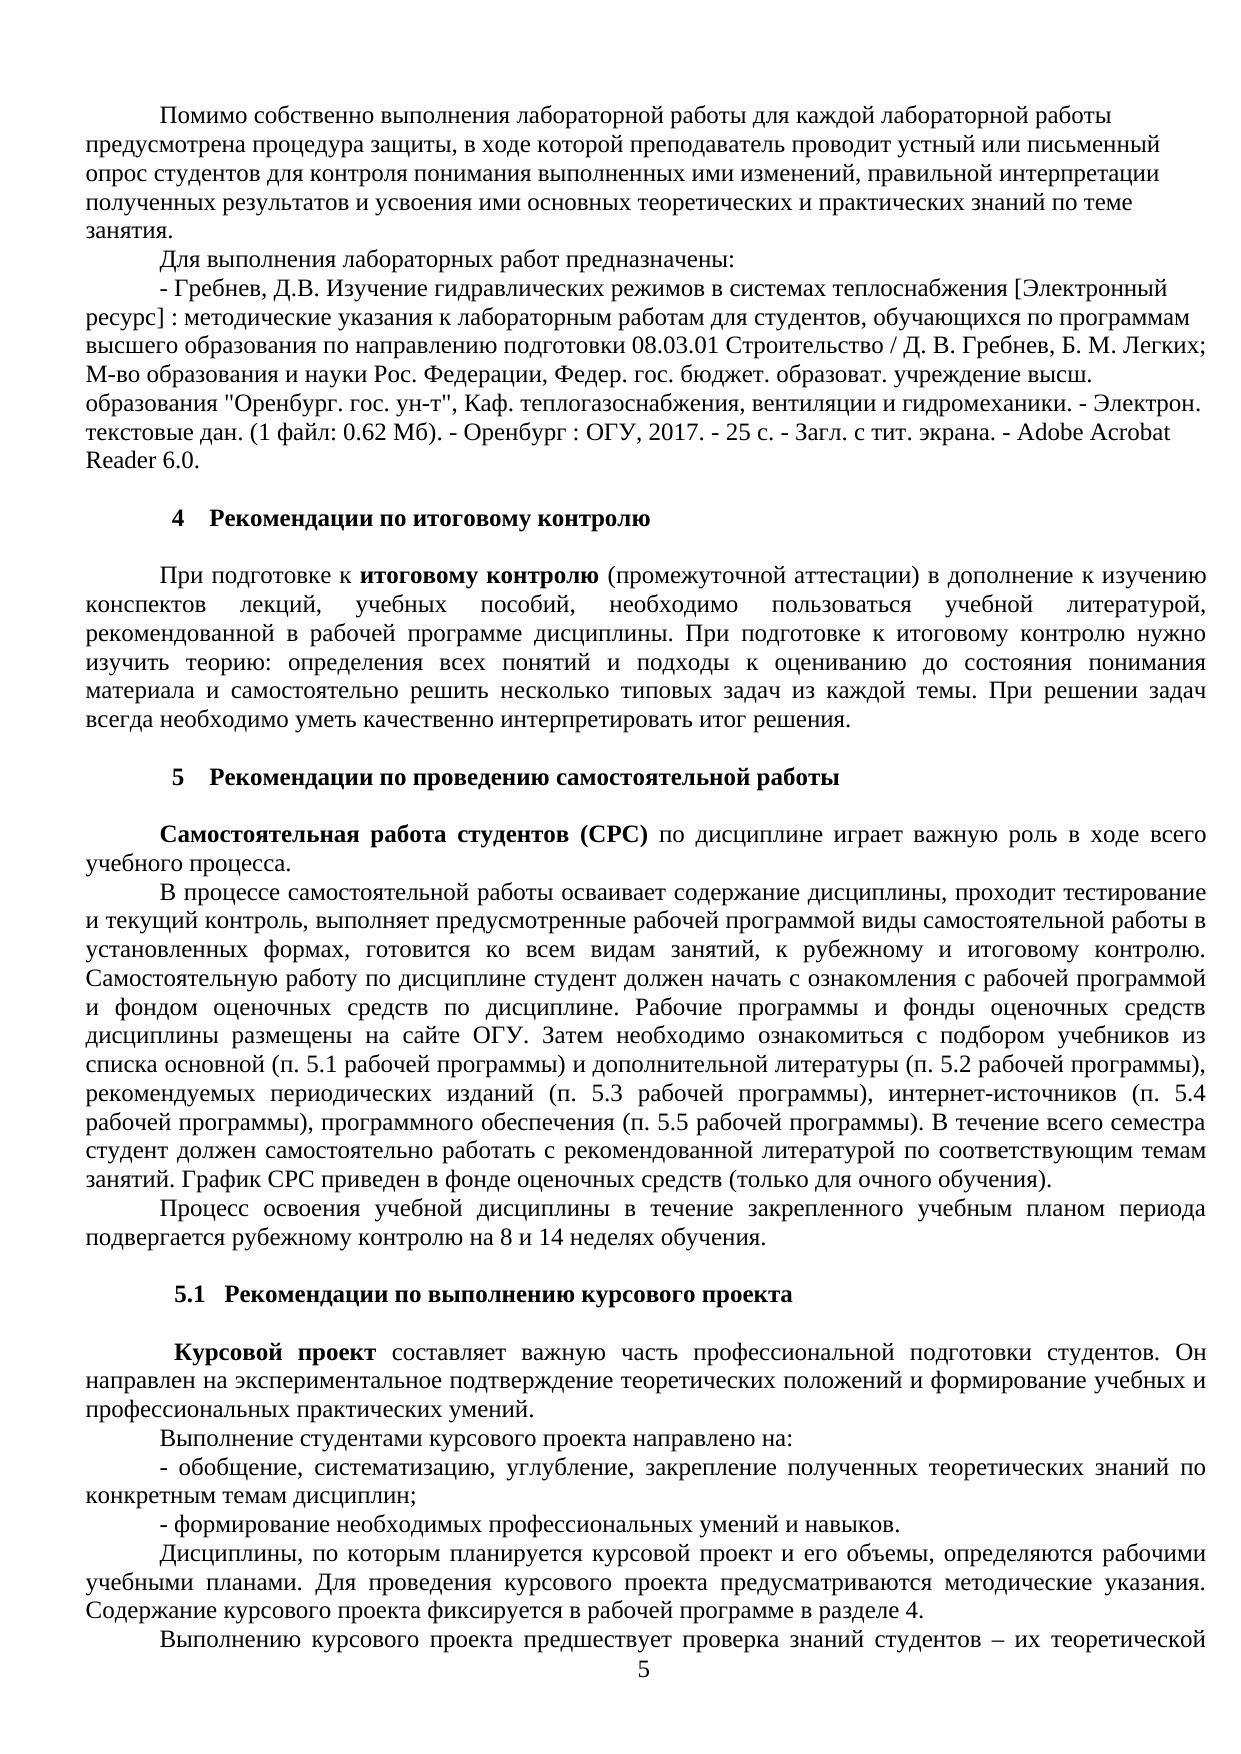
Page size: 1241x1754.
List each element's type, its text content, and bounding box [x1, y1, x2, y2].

text - Гребнев, Д.В. Изучение гидравлических режимов в системах теплоснабжения [Электронный ресурс] : методические указания к лабораторным работам для студентов, обучающихся по программам высшего образования по направлению подготовки 08.03.01 Строительство / Д. В. Гребнев, Б. М. Легких; М-во образования и науки Рос. Федерации, Федер. гос. бюджет. образоват. учреждение высш. образования "Оренбург. гос. ун-т", Каф. теплогазоснабжения, вентиляции и гидромеханики. - Электрон. текстовые дан. (1 файл: 0.62 Мб). - Оренбург : ОГУ, 2017. - 25 с. - Загл. с тит. экрана. - Adobe Acrobat Reader 6.0. [85, 273, 1207, 474]
text Выполнение студентами курсового проекта направлено на: [85, 1423, 1207, 1452]
text Для выполнения лабораторных работ предназначены: [85, 244, 1207, 273]
text Дисциплины, по которым планируется курсовой проект и его объемы, определяются рабочими учебными планами. Для проведения курсового проекта предусматриваются методические указания. Содержание курсового проекта фиксируется в рабочей программе в разделе 4. [85, 1538, 1207, 1624]
text Процесс освоения учебной дисциплины в течение закрепленного учебным планом периода подвергается рубежному контролю на 8 и 14 неделях обучения. [85, 1193, 1207, 1251]
text При подготовке к итоговому контролю (промежуточной аттестации) в дополнение к изучению конспектов лекций, учебных пособий, необходимо пользоваться учебной литературой, рекомендованной в рабочей программе дисциплины. При подготовке к итоговому контролю нужно изучить теорию: определения всех понятий и подходы к оцениванию до состояния понимания материала и самостоятельно решить несколько типовых задач из каждой темы. При решении задач всегда необходимо уметь качественно интерпретировать итог решения. [85, 561, 1207, 733]
subtitle 5 Рекомендации по проведению самостоятельной работы [172, 762, 1201, 791]
text Помимо собственно выполнения лабораторной работы для каждой лабораторной работы предусмотрена процедура защиты, в ходе которой преподаватель проводит устный или письменный опрос студентов для контроля понимания выполненных ими изменений, правильной интерпретации полученных результатов и усвоения ими основных теоретических и практических знаний по теме занятия. [85, 101, 1207, 244]
text В процессе самостоятельной работы осваивает содержание дисциплины, проходит тестирование и текущий контроль, выполняет предусмотренные рабочей программой виды самостоятельной работы в установленных формах, готовится ко всем видам занятий, к рубежному и итоговому контролю. Самостоятельную работу по дисциплине студент должен начать с ознакомления с рабочей программой и фондом оценочных средств по дисциплине. Рабочие программы и фонды оценочных средств дисциплины размещены на сайте ОГУ. Затем необходимо ознакомиться с подбором учебников из списка основной (п. 5.1 рабочей программы) и дополнительной литературы (п. 5.2 рабочей программы), рекомендуемых периодических изданий (п. 5.3 рабочей программы), интернет-источников (п. 5.4 рабочей программы), программного обеспечения (п. 5.5 рабочей программы). В течение всего семестра студент должен самостоятельно работать с рекомендованной литературой по соответствующим темам занятий. График СРС приведен в фонде оценочных средств (только для очного обучения). [85, 877, 1207, 1193]
text - формирование необходимых профессиональных умений и навыков. [85, 1509, 1207, 1538]
subtitle 4 Рекомендации по итоговому контролю [172, 503, 1201, 532]
text 5.1 Рекомендации по выполнению курсового проекта [85, 1279, 1207, 1308]
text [85, 1624, 1207, 1653]
text - обобщение, систематизацию, углубление, закрепление полученных теоретических знаний по конкретным темам дисциплин; [85, 1452, 1207, 1509]
text Самостоятельная работа студентов (СРС) по дисциплине играет важную роль в ходе всего учебного процесса. [85, 819, 1207, 877]
text Курсовой проект составляет важную часть профессиональной подготовки студентов. Он направлен на экспериментальное подтверждение теоретических положений и формирование учебных и профессиональных практических умений. [85, 1337, 1207, 1423]
